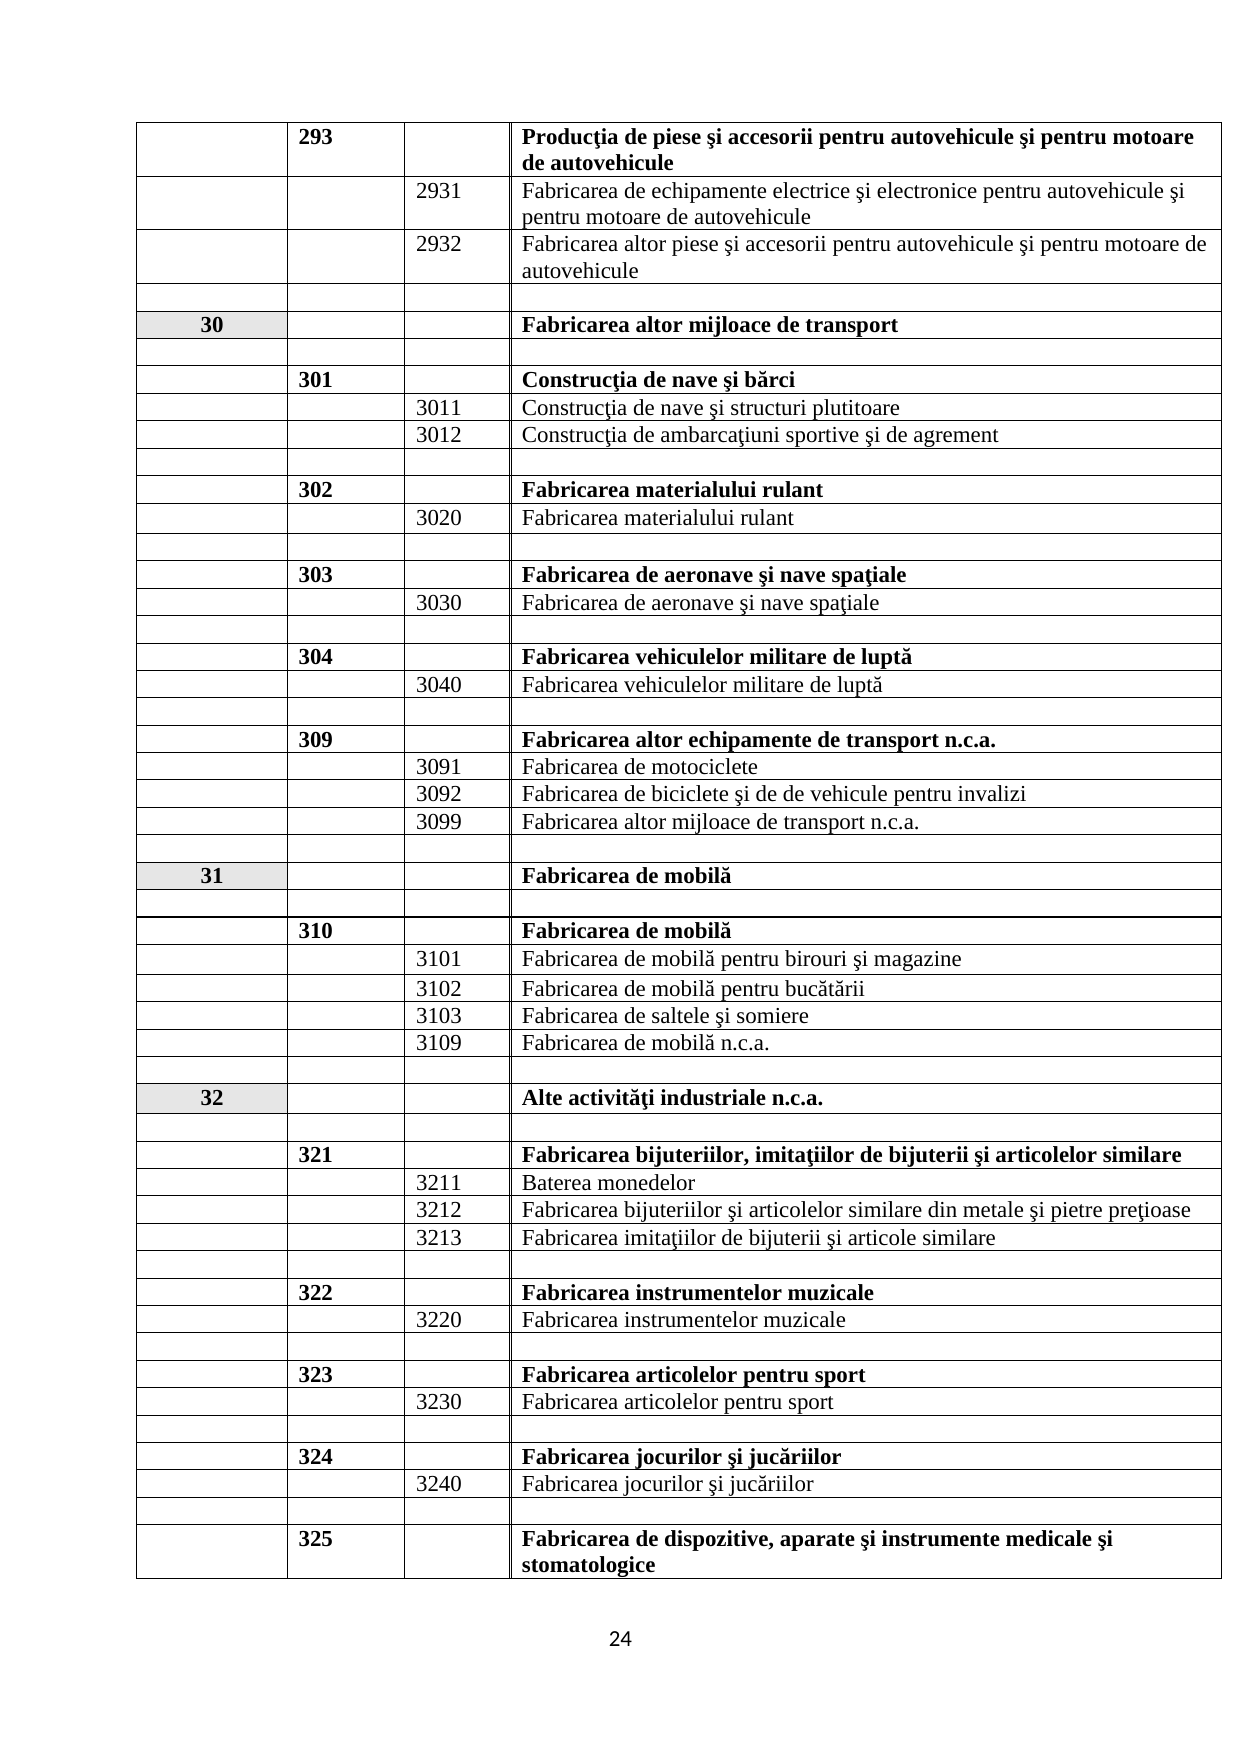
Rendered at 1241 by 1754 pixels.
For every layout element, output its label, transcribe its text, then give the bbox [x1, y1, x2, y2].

table_cell [137, 177, 287, 229]
table_cell Fabricarea altor echipamente de transport n.c.a. [512, 726, 1221, 752]
table_cell [137, 449, 287, 475]
table_cell [137, 1057, 287, 1083]
table_cell [288, 421, 404, 447]
table_cell [512, 1057, 1221, 1083]
table_cell 3040 [405, 671, 509, 697]
table_cell [512, 698, 1221, 724]
table_cell [288, 1002, 404, 1028]
table_cell Construcţia de ambarcaţiuni sportive şi de agrement [512, 421, 1221, 447]
table_cell [405, 339, 509, 365]
table_cell [137, 1030, 287, 1056]
table_cell [288, 1114, 404, 1141]
table_cell [405, 449, 509, 475]
table_cell Fabricarea de mobilă pentru bucătării [512, 975, 1221, 1001]
table_cell 304 [288, 644, 404, 670]
table_cell [288, 698, 404, 724]
table_cell [512, 284, 1221, 311]
table_cell 3101 [405, 945, 509, 974]
table_cell [137, 890, 287, 916]
table_cell [288, 1333, 404, 1360]
table_cell [288, 449, 404, 475]
table_cell 3102 [405, 975, 509, 1001]
table_cell [288, 1196, 404, 1223]
table_cell 2932 [405, 230, 509, 283]
table_cell [137, 975, 287, 1001]
table_cell [288, 808, 404, 834]
table_cell 3012 [405, 421, 509, 447]
table_cell Fabricarea altor piese şi accesorii pentru autovehicule şi pentru motoare de autovehicule [512, 230, 1221, 283]
table_cell [137, 1416, 287, 1442]
table_cell 3240 [405, 1470, 509, 1497]
table_cell Fabricarea de aeronave şi nave spaţiale [512, 589, 1221, 615]
table_cell 3011 [405, 394, 509, 420]
table_cell [137, 616, 287, 642]
table_cell [405, 644, 509, 670]
table_cell Fabricarea bijuteriilor şi articolelor similare din metale şi pietre preţioase [512, 1196, 1221, 1223]
table_cell [512, 1333, 1221, 1360]
table_cell [405, 616, 509, 642]
table_cell [288, 1057, 404, 1083]
table_cell [288, 753, 404, 779]
table_cell 31 [137, 863, 287, 889]
table_cell [288, 1498, 404, 1524]
table_cell Fabricarea instrumentelor muzicale [512, 1279, 1221, 1305]
table_cell [405, 1443, 509, 1469]
table_cell Fabricarea altor mijloace de transport [512, 312, 1221, 338]
table_cell 302 [288, 476, 404, 503]
table_cell Construcţia de nave şi bărci [512, 366, 1221, 393]
table_cell [405, 534, 509, 560]
table_cell 303 [288, 561, 404, 588]
table_cell [405, 1498, 509, 1524]
table_cell [405, 123, 509, 176]
table_cell [405, 890, 509, 916]
table_cell [137, 1443, 287, 1469]
table_cell 3220 [405, 1306, 509, 1332]
table_cell 310 [288, 918, 404, 944]
table_cell [137, 1114, 287, 1141]
table_cell [288, 394, 404, 420]
table_cell Fabricarea jocurilor şi jucăriilor [512, 1443, 1221, 1469]
table_cell Fabricarea vehiculelor militare de luptă [512, 671, 1221, 697]
table_cell [405, 835, 509, 862]
table_cell [405, 476, 509, 503]
table_cell [512, 534, 1221, 560]
table_cell Producţia de piese şi accesorii pentru autovehicule şi pentru motoare de autovehicule [512, 123, 1221, 176]
table_cell [288, 945, 404, 974]
table_cell [512, 1498, 1221, 1524]
table_cell [137, 1306, 287, 1332]
table_cell [288, 1169, 404, 1195]
table_cell [288, 534, 404, 560]
table_cell [405, 1057, 509, 1083]
table_cell [137, 421, 287, 447]
table_cell 3212 [405, 1196, 509, 1223]
table_cell [288, 975, 404, 1001]
table_cell Fabricarea altor mijloace de transport n.c.a. [512, 808, 1221, 834]
table_cell 3091 [405, 753, 509, 779]
table_cell [137, 918, 287, 944]
table_cell 3109 [405, 1030, 509, 1056]
table_cell Alte activităţi industriale n.c.a. [512, 1084, 1221, 1113]
table_cell [288, 835, 404, 862]
table_cell [405, 1525, 509, 1578]
table_cell [137, 1224, 287, 1250]
table_cell 32 [137, 1084, 287, 1113]
table_cell [405, 1084, 509, 1113]
table_cell [288, 284, 404, 311]
table_cell [137, 339, 287, 365]
table_cell [512, 835, 1221, 862]
table_cell [405, 726, 509, 752]
table_cell [137, 1142, 287, 1168]
table_cell [137, 230, 287, 283]
table_cell [512, 339, 1221, 365]
table_cell Fabricarea instrumentelor muzicale [512, 1306, 1221, 1332]
table_cell 3213 [405, 1224, 509, 1250]
table_cell [137, 394, 287, 420]
table_cell 309 [288, 726, 404, 752]
table_cell Fabricarea de mobilă pentru birouri şi magazine [512, 945, 1221, 974]
table_cell [405, 1333, 509, 1360]
table_cell 3211 [405, 1169, 509, 1195]
table_cell [288, 616, 404, 642]
table_cell Fabricarea de mobilă [512, 918, 1221, 944]
table_cell [405, 366, 509, 393]
table_cell [512, 1416, 1221, 1442]
table_cell 325 [288, 1525, 404, 1578]
table_cell [288, 1388, 404, 1414]
table_cell [288, 1251, 404, 1277]
table_cell Fabricarea de mobilă n.c.a. [512, 1030, 1221, 1056]
table_cell [405, 1142, 509, 1168]
table_cell [288, 1470, 404, 1497]
table_cell Baterea monedelor [512, 1169, 1221, 1195]
table_cell [137, 945, 287, 974]
table_cell [137, 1470, 287, 1497]
table_cell [405, 698, 509, 724]
table_cell [288, 890, 404, 916]
table_cell [288, 1224, 404, 1250]
table_cell [137, 589, 287, 615]
table_cell [405, 284, 509, 311]
table_cell [512, 1114, 1221, 1141]
table_cell 301 [288, 366, 404, 393]
table_cell Fabricarea de echipamente electrice şi electronice pentru autovehicule şi pentru motoare de autovehicule [512, 177, 1221, 229]
table_cell [137, 1169, 287, 1195]
table_cell Fabricarea materialului rulant [512, 504, 1221, 533]
table_cell [405, 1114, 509, 1141]
table_cell [137, 808, 287, 834]
table_cell Fabricarea articolelor pentru sport [512, 1388, 1221, 1414]
table_cell Fabricarea de saltele şi somiere [512, 1002, 1221, 1028]
table_cell [288, 504, 404, 533]
table_cell Fabricarea vehiculelor militare de luptă [512, 644, 1221, 670]
table_cell [512, 616, 1221, 642]
table_cell [137, 753, 287, 779]
table_cell 3099 [405, 808, 509, 834]
table_cell [288, 863, 404, 889]
table_cell [137, 561, 287, 588]
table_cell [288, 1306, 404, 1332]
table_cell [288, 1084, 404, 1113]
table_cell [137, 1388, 287, 1414]
table_cell [137, 1361, 287, 1387]
table_cell 321 [288, 1142, 404, 1168]
table_cell Fabricarea articolelor pentru sport [512, 1361, 1221, 1387]
table_cell [137, 835, 287, 862]
table_cell [405, 561, 509, 588]
table_cell [288, 1416, 404, 1442]
table_cell Fabricarea imitaţiilor de bijuterii şi articole similare [512, 1224, 1221, 1250]
table_cell [137, 671, 287, 697]
table_cell [137, 1279, 287, 1305]
table_cell [288, 312, 404, 338]
table_cell 3020 [405, 504, 509, 533]
table_cell [137, 504, 287, 533]
table_cell [288, 1030, 404, 1056]
table_cell [137, 1333, 287, 1360]
table_cell [405, 1279, 509, 1305]
table_cell 3030 [405, 589, 509, 615]
table_cell [288, 589, 404, 615]
table_cell 324 [288, 1443, 404, 1469]
table_cell 293 [288, 123, 404, 176]
table_cell Fabricarea bijuteriilor, imitaţiilor de bijuterii şi articolelor similare [512, 1142, 1221, 1168]
table_cell [137, 644, 287, 670]
table_cell [288, 230, 404, 283]
table_cell [405, 863, 509, 889]
table_cell [137, 476, 287, 503]
table_cell [288, 780, 404, 807]
table_cell [405, 312, 509, 338]
table_cell [137, 698, 287, 724]
table_cell Fabricarea de aeronave şi nave spaţiale [512, 561, 1221, 588]
table_cell 3230 [405, 1388, 509, 1414]
table_cell 323 [288, 1361, 404, 1387]
table_cell Construcţia de nave şi structuri plutitoare [512, 394, 1221, 420]
table_cell [405, 1361, 509, 1387]
table_cell [512, 449, 1221, 475]
table_cell [137, 366, 287, 393]
table_cell [288, 177, 404, 229]
table_cell [288, 339, 404, 365]
table_cell [137, 1498, 287, 1524]
table_cell [137, 1251, 287, 1277]
table_cell Fabricarea de biciclete şi de de vehicule pentru invalizi [512, 780, 1221, 807]
table_cell [405, 1416, 509, 1442]
table_cell Fabricarea de motociclete [512, 753, 1221, 779]
table_cell [137, 123, 287, 176]
table_cell 2931 [405, 177, 509, 229]
table_cell Fabricarea jocurilor şi jucăriilor [512, 1470, 1221, 1497]
table_cell [137, 726, 287, 752]
table_cell 322 [288, 1279, 404, 1305]
table_cell 30 [137, 312, 287, 338]
table_cell Fabricarea de dispozitive, aparate şi instrumente medicale şi stomatologice [512, 1525, 1221, 1578]
table_cell [288, 671, 404, 697]
table_cell Fabricarea materialului rulant [512, 476, 1221, 503]
table_cell 3103 [405, 1002, 509, 1028]
table_cell [137, 284, 287, 311]
table_cell Fabricarea de mobilă [512, 863, 1221, 889]
table_cell 3092 [405, 780, 509, 807]
table_cell [137, 534, 287, 560]
table_cell [405, 918, 509, 944]
table_cell [137, 1196, 287, 1223]
table_cell [512, 890, 1221, 916]
table_cell [137, 780, 287, 807]
table_cell [405, 1251, 509, 1277]
table_cell [512, 1251, 1221, 1277]
table_cell [137, 1525, 287, 1578]
table_cell [137, 1002, 287, 1028]
